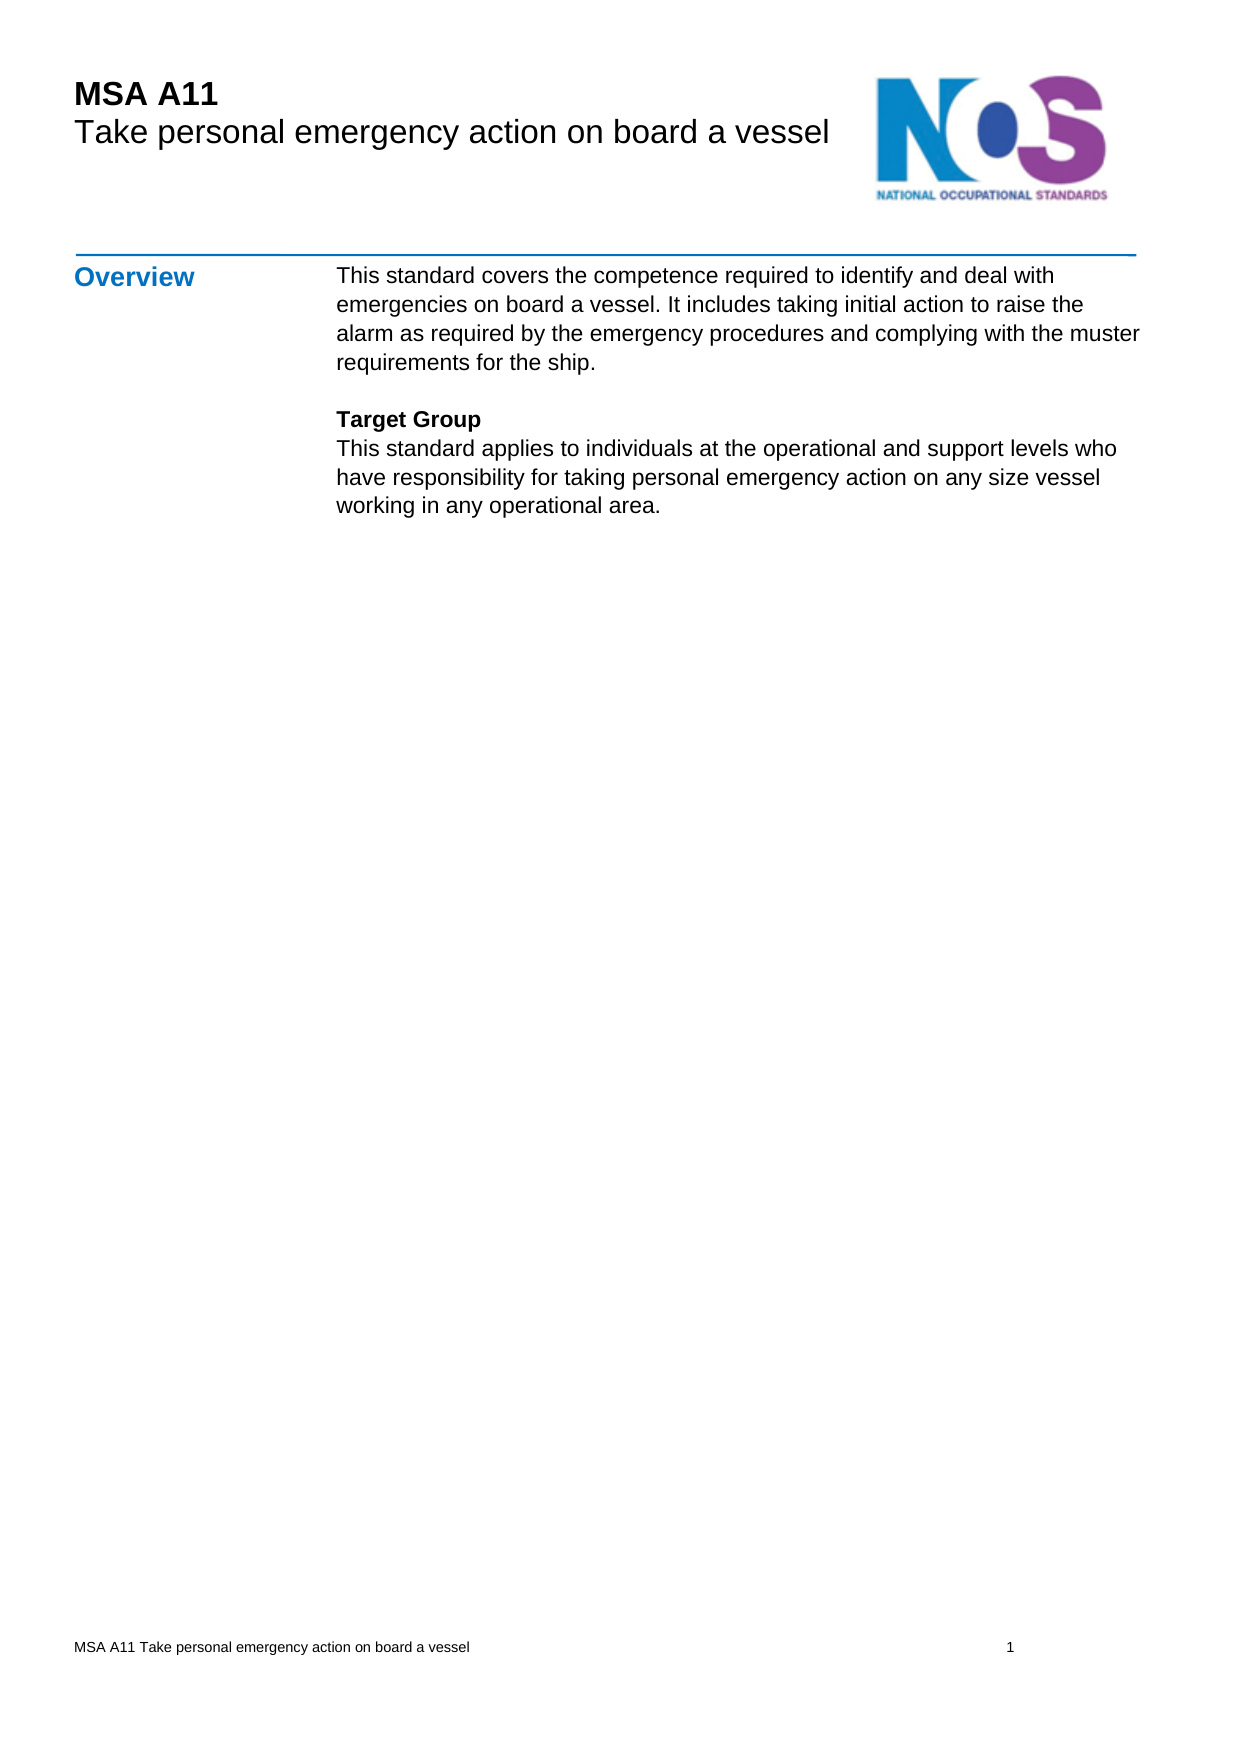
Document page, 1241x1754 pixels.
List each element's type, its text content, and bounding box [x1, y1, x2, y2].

table_header This standard covers the competence required to identify and deal with emergencies on board a vessel. It includes taking initial action to raise the alarm as required by the emergency procedures and complying with the muster requirements for the ship. Target Group This standard applies to individuals at the operational and support levels who have responsibility for taking personal emergency action on any size vessel working in any operational area. [325, 261, 1155, 577]
picture [872, 73, 1118, 209]
table_header [63, 261, 325, 577]
